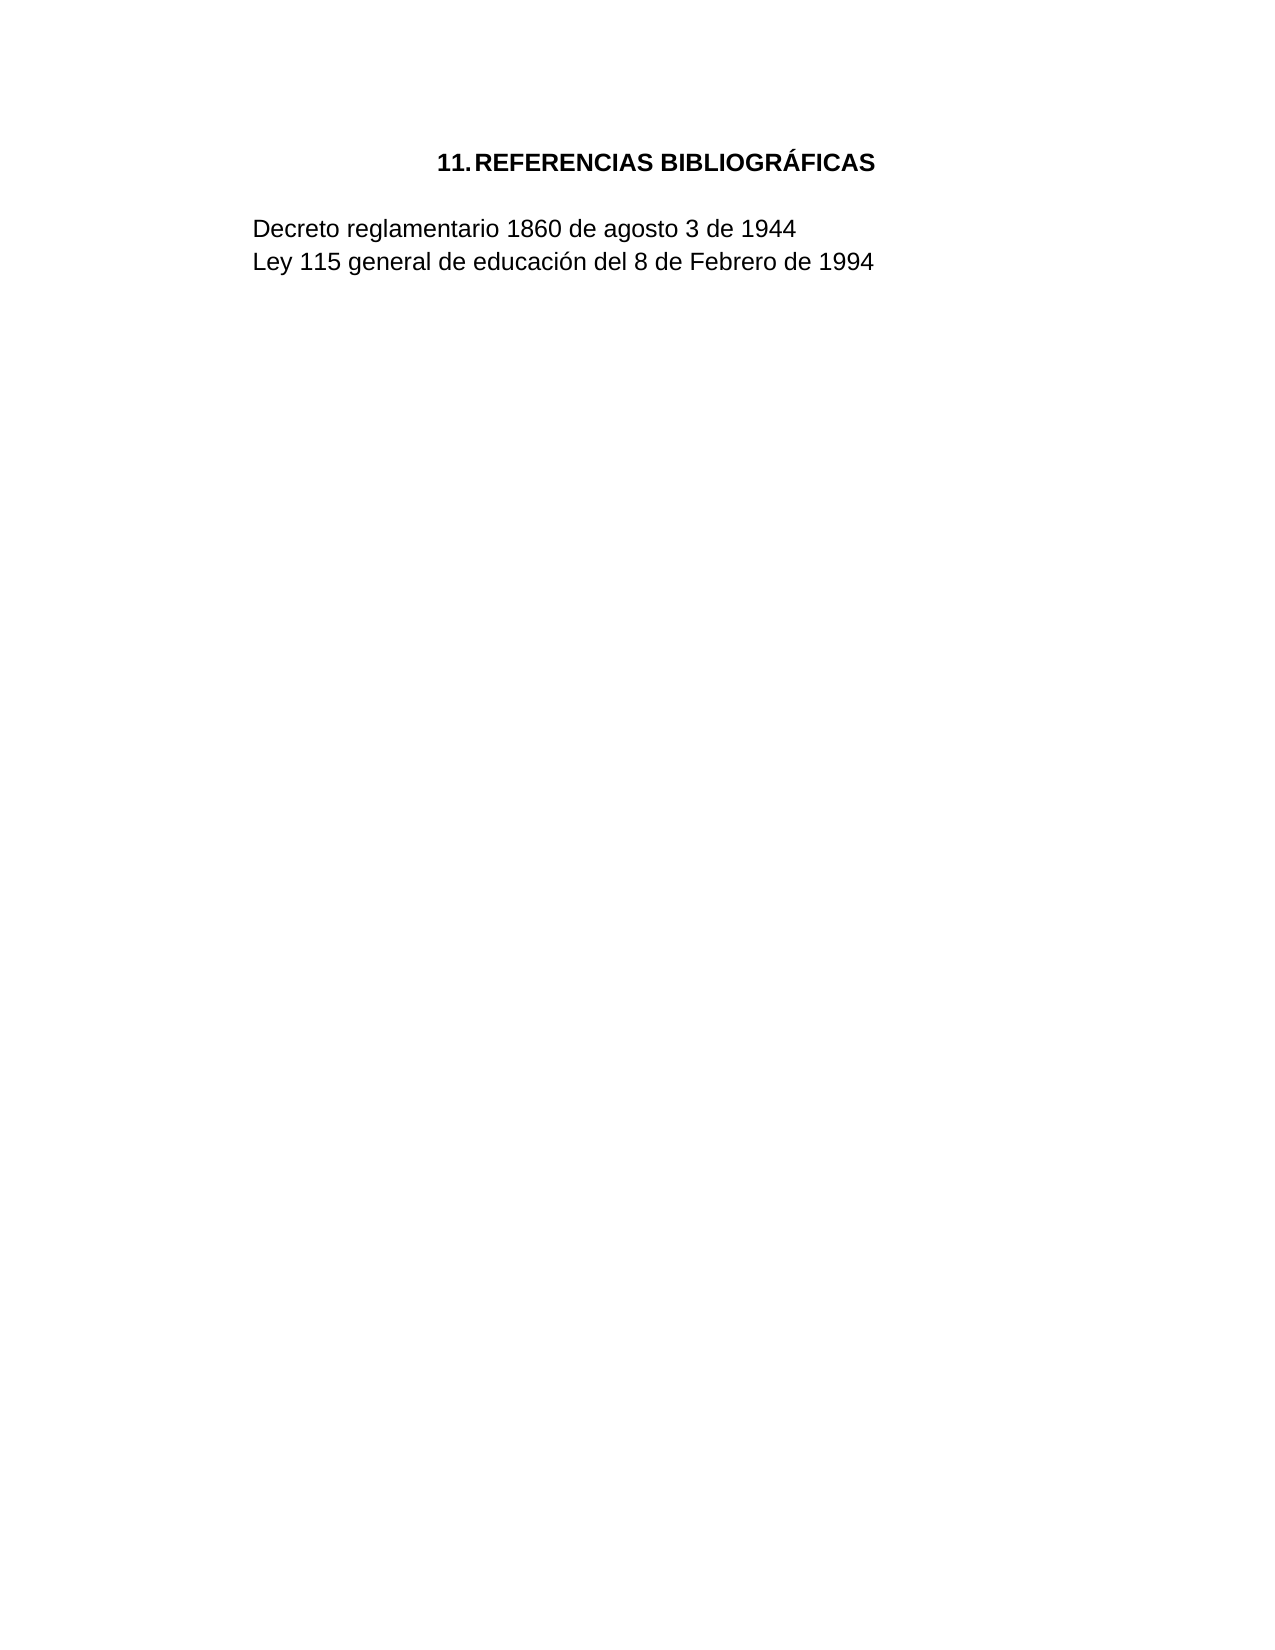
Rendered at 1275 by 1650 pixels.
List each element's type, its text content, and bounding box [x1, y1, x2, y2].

list REFERENCIAS BIBLIOGRÁFICAS [215, 148, 1098, 176]
list Decreto reglamentario 1860 de agosto 3 de 1944 [252, 214, 1098, 242]
list Ley 115 general de educación del 8 de Febrero de 1994 [252, 247, 1098, 275]
